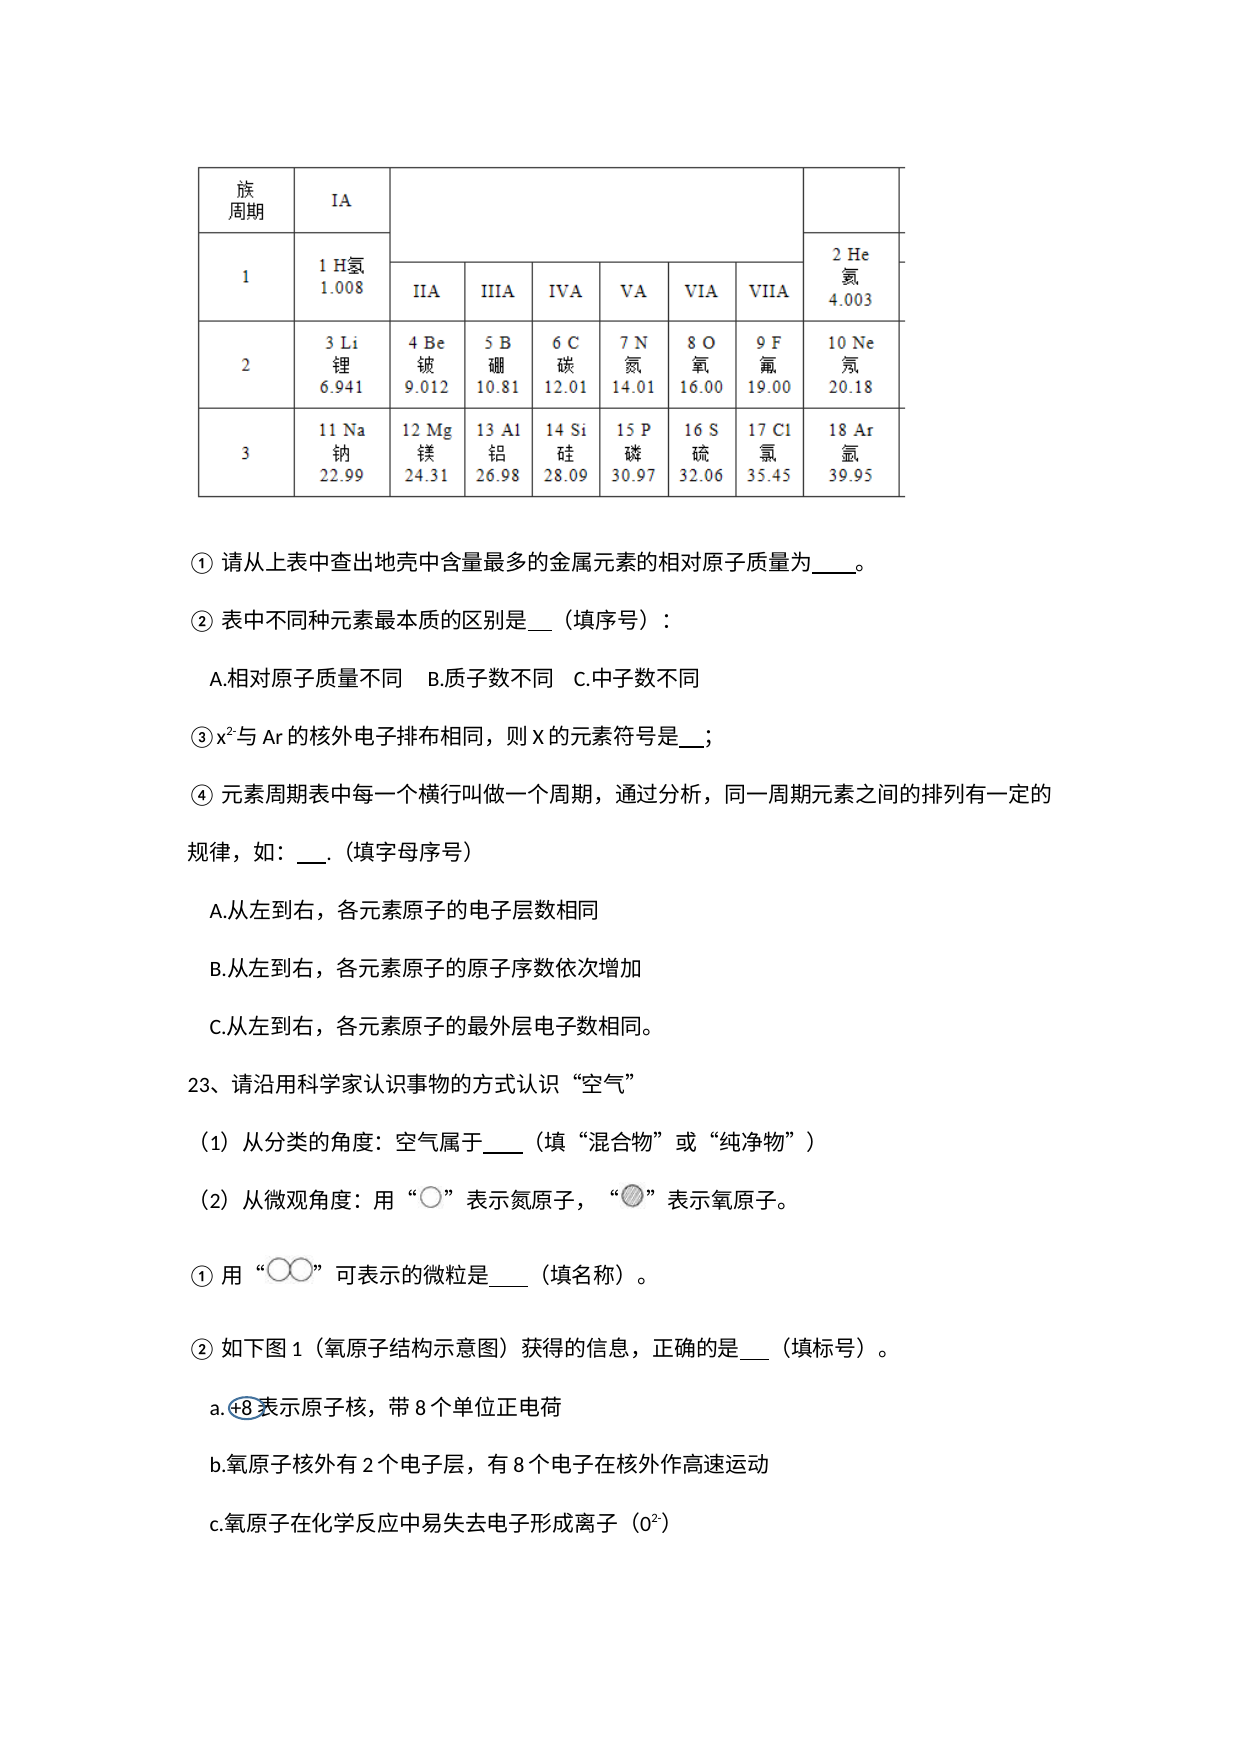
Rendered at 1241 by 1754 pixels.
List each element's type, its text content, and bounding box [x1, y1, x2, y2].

text ①请从上表中查出地壳中含量最多的金属元素的相对原子质量为 。 [187, 544, 1053, 577]
list ③x2-与Ar的核外电子排布相同，则X的元素符号是 ； [187, 718, 1053, 751]
list ②如下图1（氧原子结构示意图）获得的信息，正确的是 （填标号）。 [187, 1331, 1053, 1363]
list c.氧原子在化学反应中易失去电子形成离子（02-） [187, 1505, 1053, 1538]
picture [619, 1182, 646, 1209]
picture [192, 162, 905, 501]
text ②表中不同种元素最本质的区别是 （填序号）： [187, 602, 1053, 635]
picture [264, 1255, 314, 1284]
list A.相对原子质量不同 B.质子数不同 C.中子数不同 [187, 660, 1053, 693]
list A.从左到右，各元素原子的电子层数相同 [187, 892, 1053, 925]
list +8 表示原子核，带8个单位正电荷 [187, 1389, 1053, 1422]
list （1）从分类的角度：空气属于 （填“混合物”或“纯净物”） [187, 1124, 1053, 1157]
list （2）从微观角度：用“”表示氮原子，“”表示氧原子。 [187, 1182, 1053, 1215]
list C.从左到右，各元素原子的最外层电子数相同。 [187, 1008, 1053, 1041]
list ④元素周期表中每一个横行叫做一个周期，通过分析，同一周期元素之间的排列有一定的 [187, 776, 1053, 809]
list 规律，如： .（填字母序号） [187, 834, 1053, 867]
list b.氧原子核外有2个电子层，有8个电子在核外作高速运动 [187, 1447, 1053, 1479]
list ①用“”可表示的微粒是 （填名称）。 [187, 1241, 1053, 1306]
list B.从左到右，各元素原子的原子序数依次增加 [187, 950, 1053, 983]
picture [417, 1186, 444, 1209]
list 23、请沿用科学家认识事物的方式认识“空气” [187, 1066, 1053, 1099]
